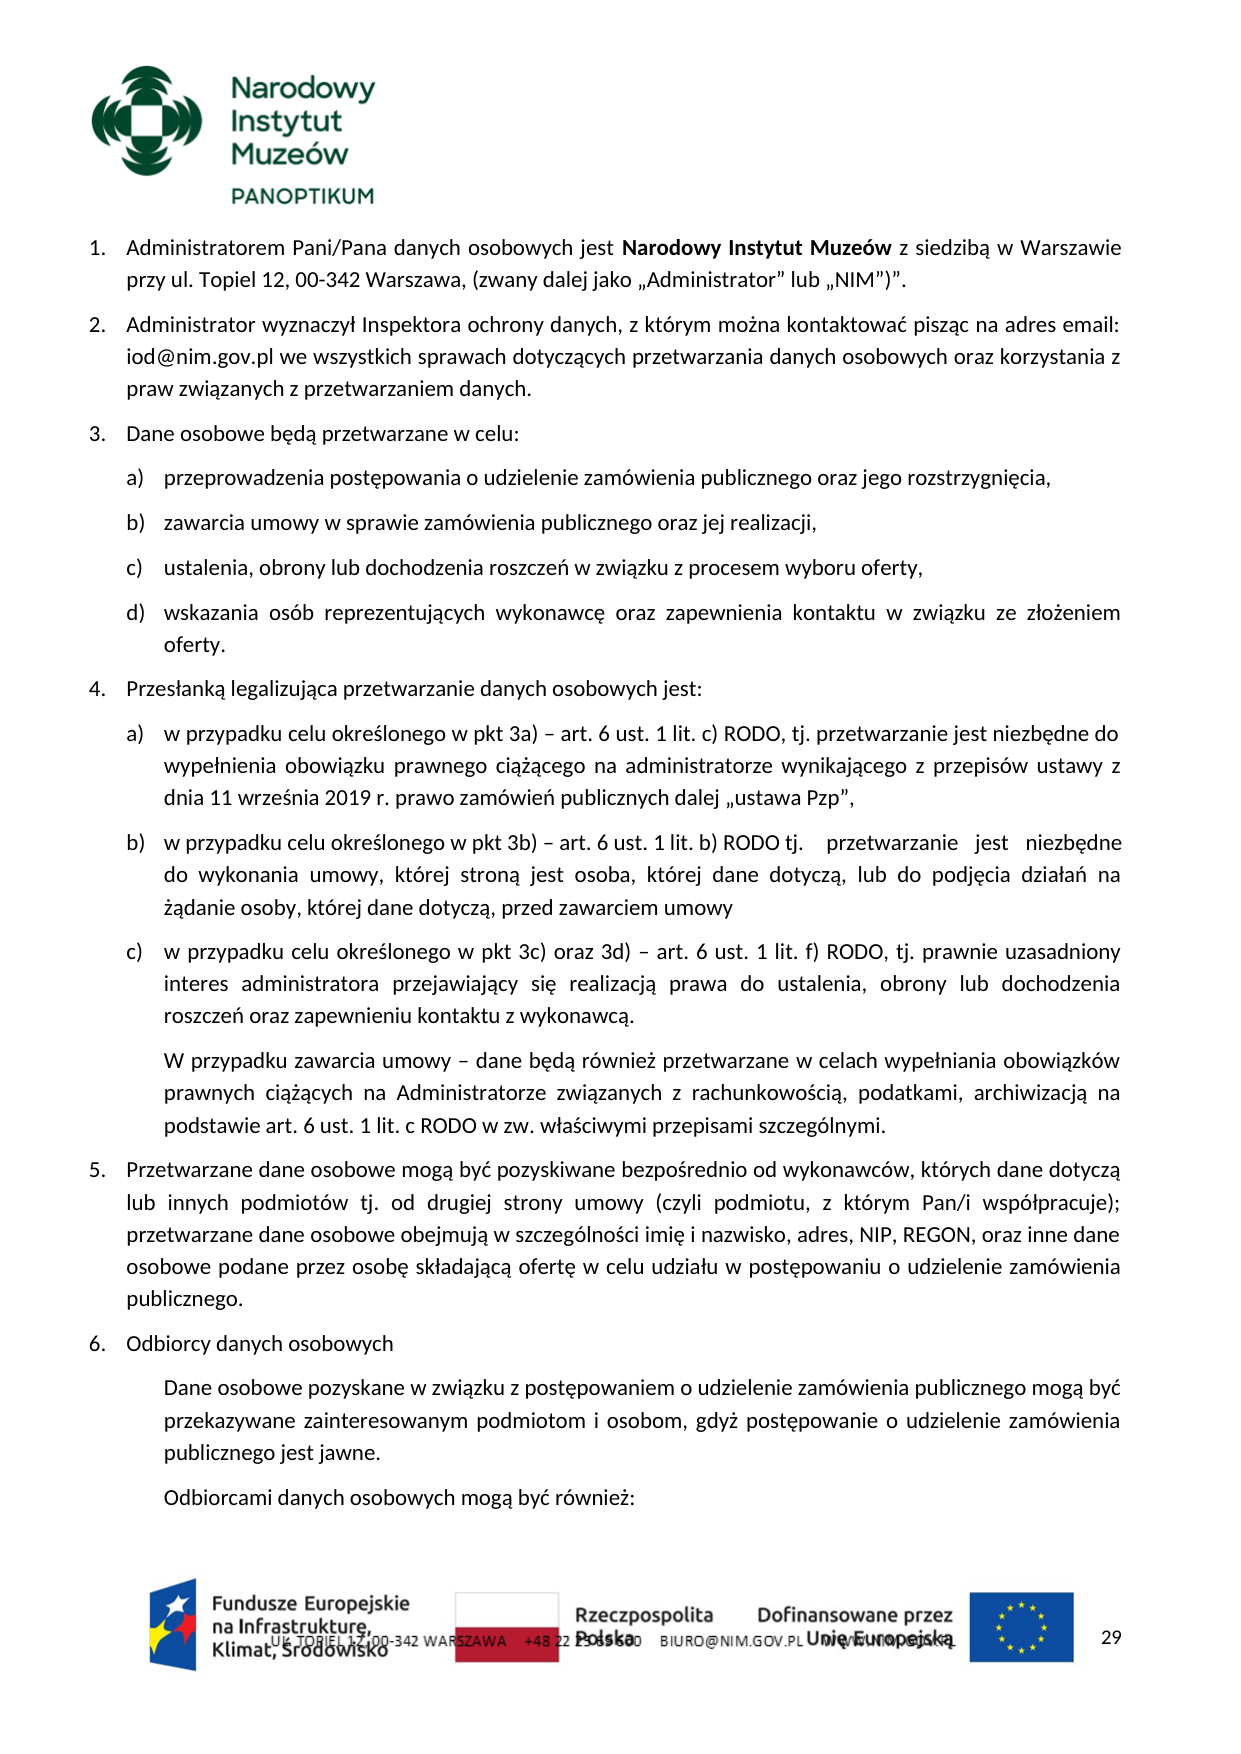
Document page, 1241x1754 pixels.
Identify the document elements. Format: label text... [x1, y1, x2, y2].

list ustalenia, obrony lub dochodzenia roszczeń w związku z procesem wyboru oferty, [126, 553, 1122, 581]
list Odbiorcy danych osobowych [89, 1329, 1122, 1357]
list Dane osobowe będą przetwarzane w celu: [89, 419, 1122, 447]
list w przypadku celu określonego w pkt 3a) – art. 6 ust. 1 lit. c) RODO, tj. przetwarzanie jest niezbędne do wypełnienia obowiązku prawnego ciążącego na administratorze wynikającego z przepisów ustawy z dnia 11 września 2019 r. prawo zamówień publicznych dalej „ustawa Pzp”, [126, 719, 1122, 812]
picture [88, 65, 379, 206]
list Przesłanką legalizująca przetwarzanie danych osobowych jest: [89, 674, 1122, 702]
list Administrator wyznaczył Inspektora ochrony danych, z którym można kontaktować pisząc na adres email: iod@nim.gov.pl we wszystkich sprawach dotyczących przetwarzania danych osobowych oraz korzystania z praw związanych z przetwarzaniem danych. [89, 310, 1122, 402]
list w przypadku celu określonego w pkt 3b) – art. 6 ust. 1 lit. b) RODO tj. przetwarzanie jest niezbędne do wykonania umowy, której stroną jest osoba, której dane dotyczą, lub do podjęcia działań na żądanie osoby, której dane dotyczą, przed zawarciem umowy [126, 828, 1122, 921]
picture [14, 1557, 1213, 1687]
list w przypadku celu określonego w pkt 3c) oraz 3d) – art. 6 ust. 1 lit. f) RODO, tj. prawnie uzasadniony interes administratora przejawiający się realizacją prawa do ustalenia, obrony lub dochodzenia roszczeń oraz zapewnieniu kontaktu z wykonawcą. [126, 937, 1122, 1030]
text Dane osobowe pozyskane w związku z postępowaniem o udzielenie zamówienia publicznego mogą być przekazywane zainteresowanym podmiotom i osobom, gdyż postępowanie o udzielenie zamówienia publicznego jest jawne. [164, 1373, 1122, 1466]
list wskazania osób reprezentujących wykonawcę oraz zapewnienia kontaktu w związku ze złożeniem oferty. [126, 598, 1122, 658]
list Przetwarzane dane osobowe mogą być pozyskiwane bezpośrednio od wykonawców, których dane dotyczą lub innych podmiotów tj. od drugiej strony umowy (czyli podmiotu, z którym Pan/i współpracuje); przetwarzane dane osobowe obejmują w szczególności imię i nazwisko, adres, NIP, REGON, oraz inne dane osobowe podane przez osobę składającą ofertę w celu udziału w postępowaniu o udzielenie zamówienia publicznego. [89, 1155, 1122, 1312]
text W przypadku zawarcia umowy – dane będą również przetwarzane w celach wypełniania obowiązków prawnych ciążących na Administratorze związanych z rachunkowością, podatkami, archiwizacją na podstawie art. 6 ust. 1 lit. c RODO w zw. właściwymi przepisami szczególnymi. [164, 1046, 1122, 1139]
list przeprowadzenia postępowania o udzielenie zamówienia publicznego oraz jego rozstrzygnięcia, [126, 463, 1122, 492]
text Odbiorcami danych osobowych mogą być również: [164, 1483, 1122, 1511]
list zawarcia umowy w sprawie zamówienia publicznego oraz jej realizacji, [126, 508, 1122, 536]
list Administratorem Pani/Pana danych osobowych jest Narodowy Instytut Muzeów z siedzibą w Warszawie przy ul. Topiel 12, 00-342 Warszawa, (zwany dalej jako „Administrator” lub „NIM”)”. [89, 233, 1122, 293]
